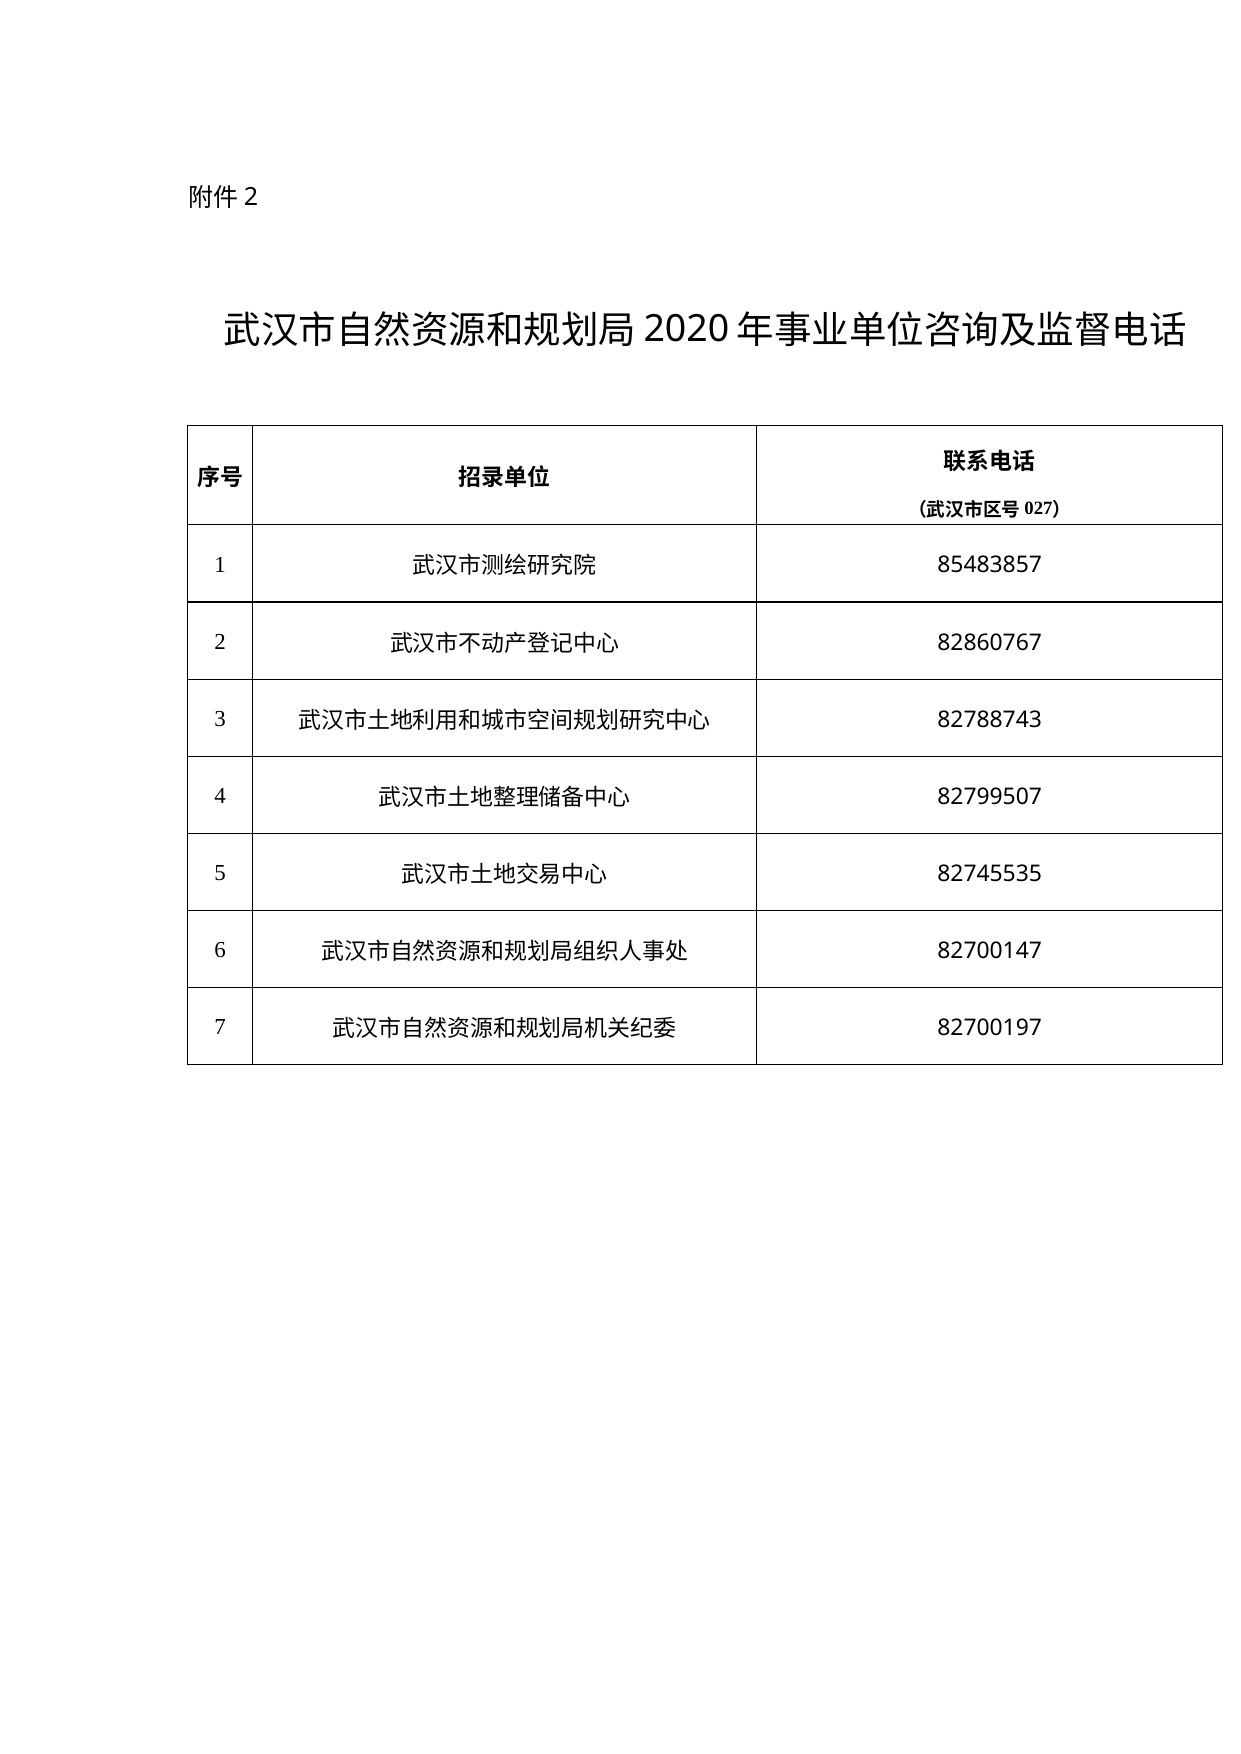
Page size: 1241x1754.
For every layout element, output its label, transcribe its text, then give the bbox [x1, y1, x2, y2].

table_cell 2 [188, 603, 252, 678]
table_cell 联系电话 （武汉市区号027） [757, 426, 1222, 524]
table_cell 武汉市土地利用和城市空间规划研究中心 [253, 680, 756, 756]
table_cell 82860767 [757, 603, 1222, 678]
table_cell 82700197 [757, 988, 1222, 1064]
table_cell 82700147 [757, 911, 1222, 987]
table_cell 82745535 [757, 834, 1222, 910]
table_cell 4 [188, 757, 252, 833]
table_cell 武汉市不动产登记中心 [253, 603, 756, 678]
table_cell 武汉市土地交易中心 [253, 834, 756, 910]
table_cell 招录单位 [253, 426, 756, 524]
table_cell 武汉市自然资源和规划局组织人事处 [253, 911, 756, 987]
table_cell 7 [188, 988, 252, 1064]
table_cell 武汉市土地整理储备中心 [253, 757, 756, 833]
table_cell 82788743 [757, 680, 1222, 756]
table_cell 85483857 [757, 525, 1222, 601]
table_cell 武汉市自然资源和规划局机关纪委 [253, 988, 756, 1064]
table_cell 5 [188, 834, 252, 910]
table_header 附件2 [188, 162, 1222, 228]
table_cell 武汉市测绘研究院 [253, 525, 756, 601]
table_cell 6 [188, 911, 252, 987]
table_cell 3 [188, 680, 252, 756]
table_cell 82799507 [757, 757, 1222, 833]
table_cell 武汉市自然资源和规划局2020年事业单位咨询及监督电话 [188, 228, 1222, 424]
table_cell 序号 [188, 426, 252, 524]
table_cell 1 [188, 525, 252, 601]
